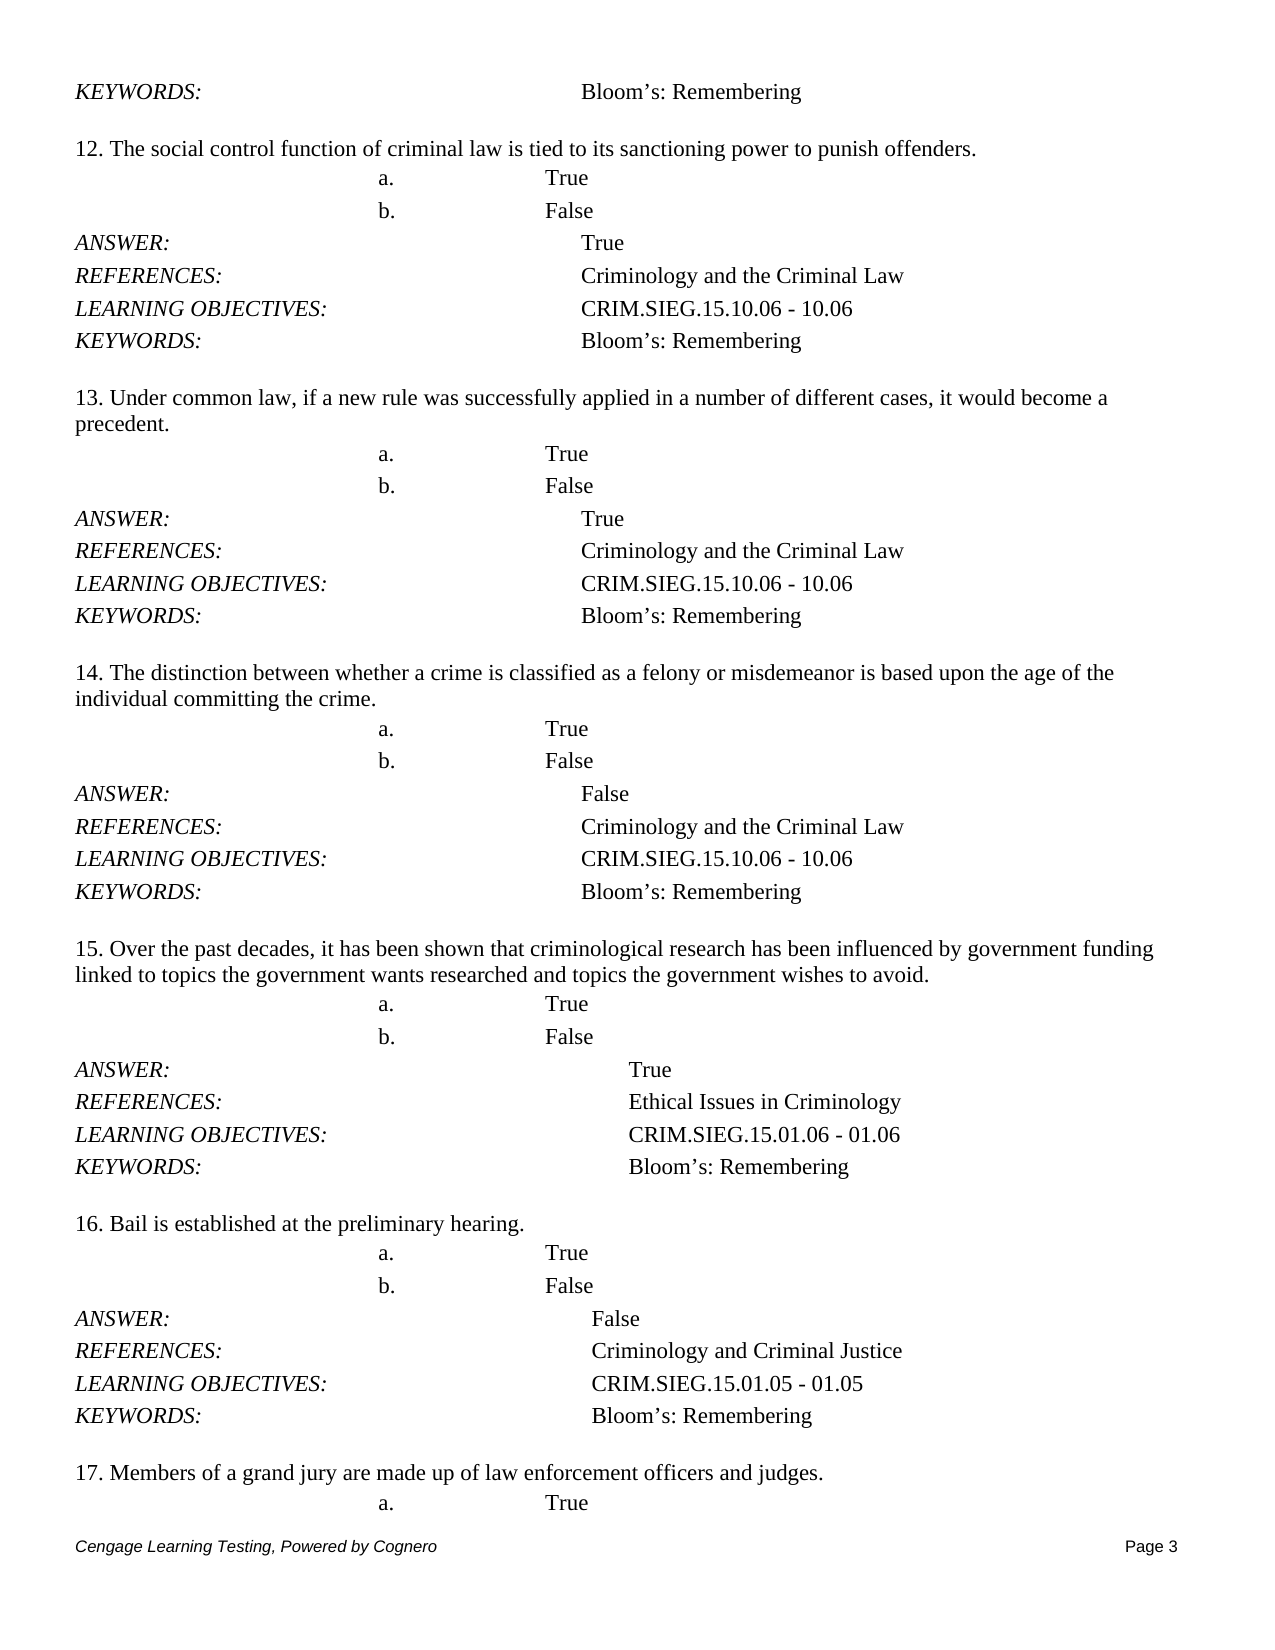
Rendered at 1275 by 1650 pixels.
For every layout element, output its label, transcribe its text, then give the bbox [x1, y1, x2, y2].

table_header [75, 1485, 1200, 1518]
table_header 14. The distinction between whether a crime is classified as a felony or misdemeanor is based upon the age of the individual committing the crime.​ [75, 712, 1200, 908]
table_header 12. The social control function of criminal law is tied to its sanctioning power to punish offenders.​ [75, 161, 1200, 357]
table_header 15. Over the past decades, it has been shown that criminological research has been influenced by government funding linked to topics the government wants researched and topics the government wishes to avoid.​ [75, 987, 1200, 1183]
table_header 16. Bail is established at the preliminary hearing.​ [75, 1236, 1200, 1432]
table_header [75, 75, 1200, 108]
table_header 13. Under common law, if a new rule was successfully applied in a number of different cases, it would become a precedent.​ [75, 436, 1200, 632]
